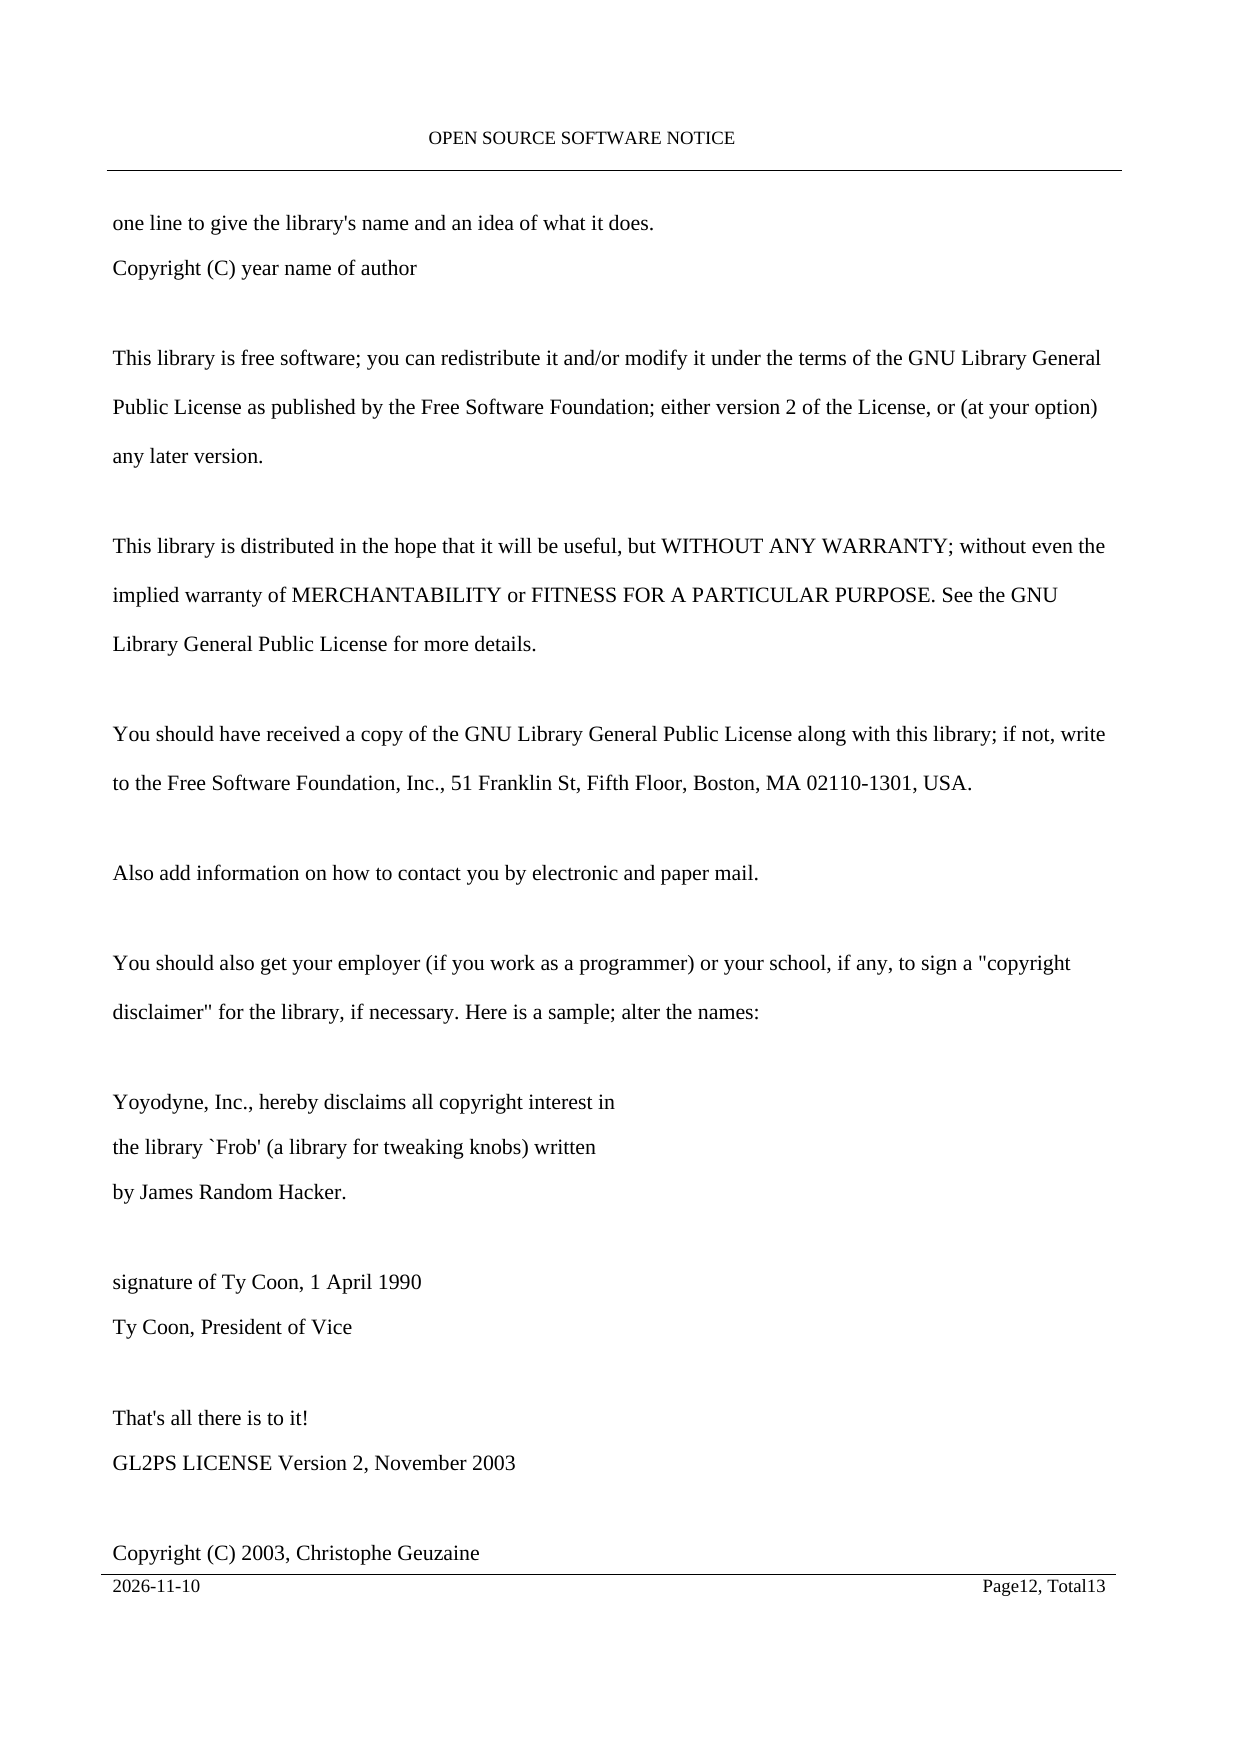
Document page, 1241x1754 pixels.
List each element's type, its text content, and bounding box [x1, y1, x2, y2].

text one line to give the library's name and an idea of what it does. [112, 206, 1128, 239]
text This library is distributed in the hope that it will be useful, but WITHOUT ANY WARRANTY; without even the implied warranty of MERCHANTABILITY or FITNESS FOR A PARTICULAR PURPOSE. See the GNU Library General Public License for more details. [112, 529, 1128, 659]
text Yoyodyne, Inc., hereby disclaims all copyright interest in [112, 1085, 1128, 1118]
text by James Random Hacker. [112, 1175, 1128, 1208]
text signature of Ty Coon, 1 April 1990 [112, 1266, 1128, 1298]
text Copyright (C) year name of author [112, 251, 1128, 284]
text You should have received a copy of the GNU Library General Public License along with this library; if not, write to the Free Software Foundation, Inc., 51 Franklin St, Fifth Floor, Boston, MA 02110-1301, USA. [112, 717, 1128, 798]
text Also add information on how to contact you by electronic and paper mail. [112, 856, 1128, 888]
text GL2PS LICENSE Version 2, November 2003 [112, 1446, 1128, 1478]
text That's all there is to it! [112, 1401, 1128, 1433]
text Ty Coon, President of Vice [112, 1311, 1128, 1343]
text This library is free software; you can redistribute it and/or modify it under the terms of the GNU Library General Public License as published by the Free Software Foundation; either version 2 of the License, or (at your option) any later version. [112, 342, 1128, 472]
text You should also get your employer (if you work as a programmer) or your school, if any, to sign a "copyright disclaimer" for the library, if necessary. Here is a sample; alter the names: [112, 946, 1128, 1027]
text Copyright (C) 2003, Christophe Geuzaine [112, 1536, 1128, 1569]
text the library `Frob' (a library for tweaking knobs) written [112, 1130, 1128, 1163]
